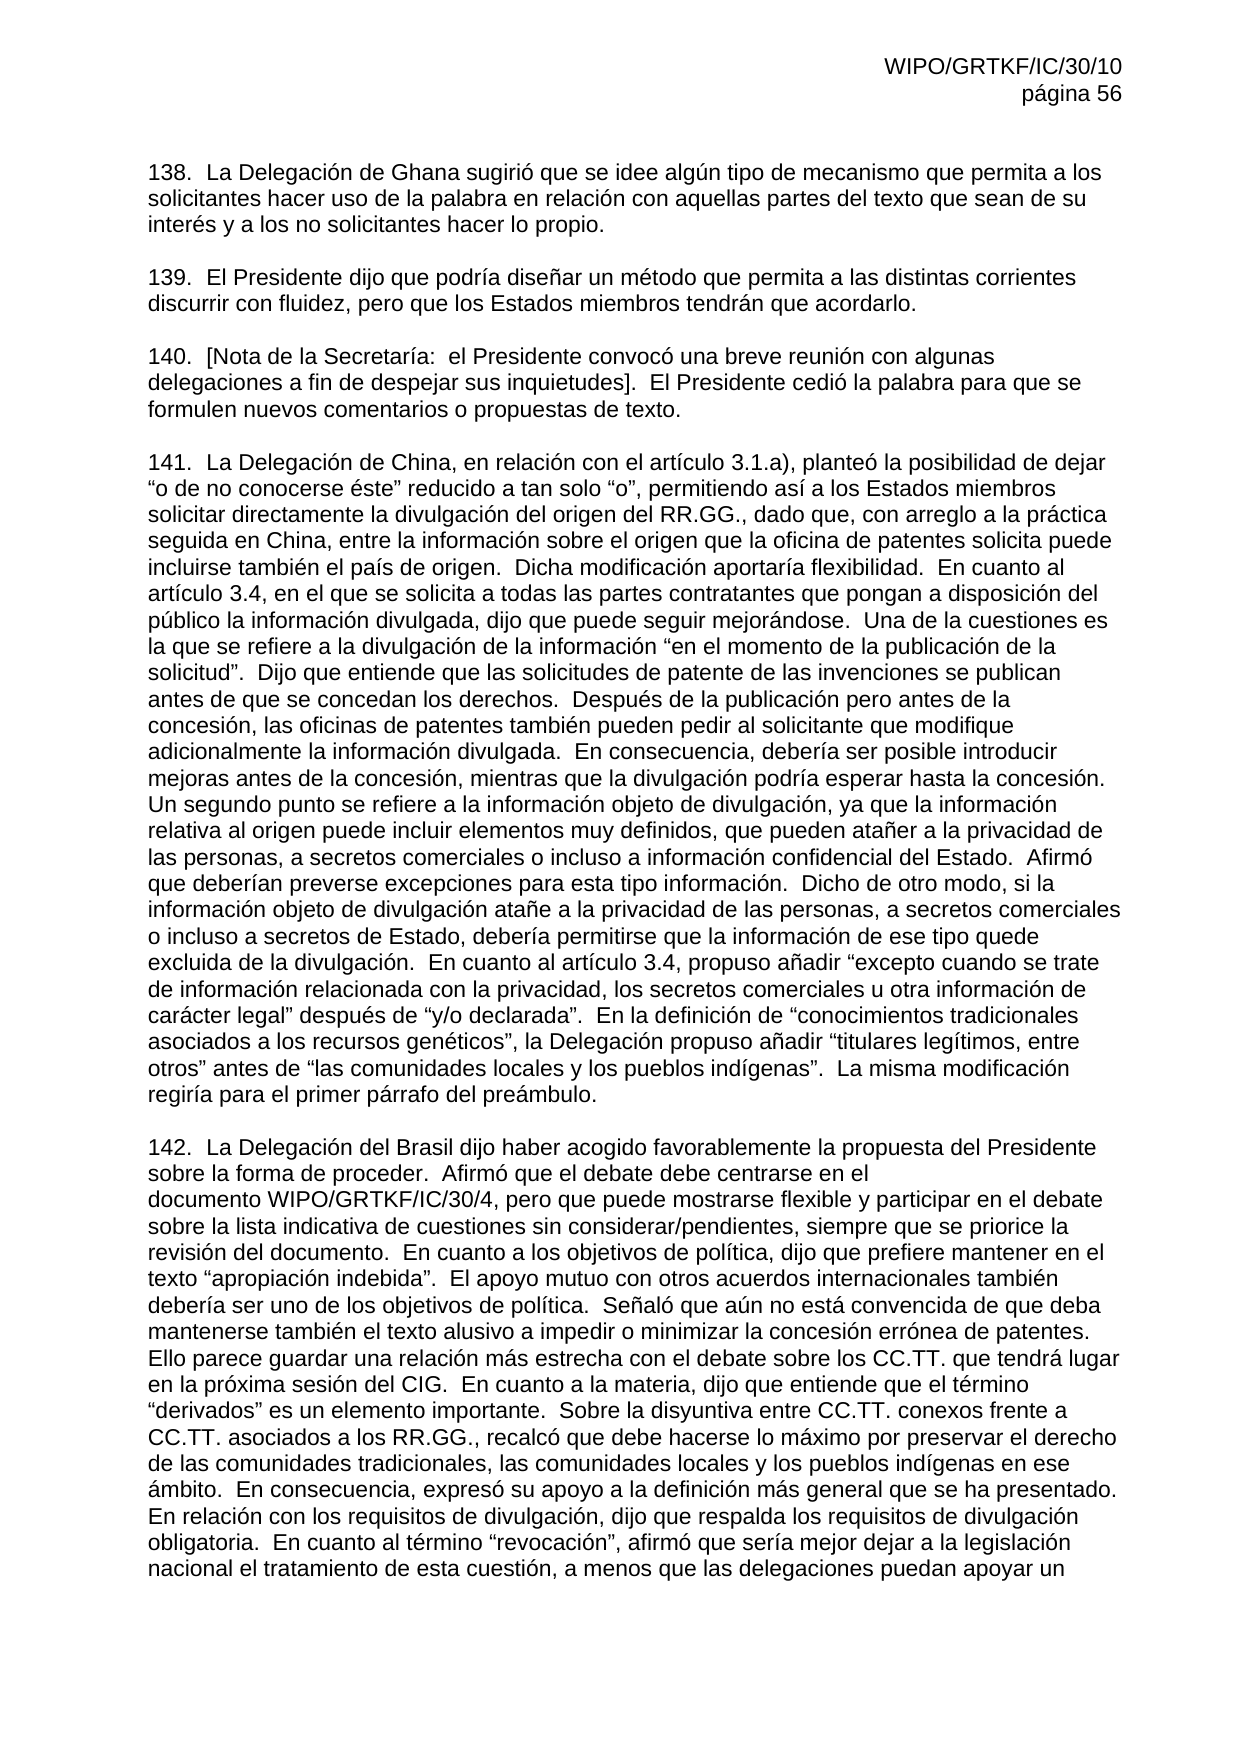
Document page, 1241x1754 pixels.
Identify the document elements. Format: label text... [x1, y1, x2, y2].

list La Delegación de Ghana sugirió que se idee algún tipo de mecanismo que permita a los solicitantes hacer uso de la palabra en relación con aquellas partes del texto que sean de su interés y a los no solicitantes hacer lo propio. [148, 158, 1122, 238]
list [148, 1134, 1122, 1582]
list El Presidente dijo que podría diseñar un método que permita a las distintas corrientes discurrir con fluidez, pero que los Estados miembros tendrán que acordarlo. [148, 264, 1122, 317]
list [Nota de la Secretaría: el Presidente convocó una breve reunión con algunas delegaciones a fin de despejar sus inquietudes]. El Presidente cedió la palabra para que se formulen nuevos comentarios o propuestas de texto. [148, 343, 1122, 422]
list La Delegación de China, en relación con el artículo 3.1.a), planteó la posibilidad de dejar “o de no conocerse éste” reducido a tan solo “o”, permitiendo así a los Estados miembros solicitar directamente la divulgación del origen del RR.GG., dado que, con arreglo a la práctica seguida en China, entre la información sobre el origen que la oficina de patentes solicita puede incluirse también el país de origen. Dicha modificación aportaría flexibilidad. En cuanto al artículo 3.4, en el que se solicita a todas las partes contratantes que pongan a disposición del público la información divulgada, dijo que puede seguir mejorándose. Una de la cuestiones es la que se refiere a la divulgación de la información “en el momento de la publicación de la solicitud”. Dijo que entiende que las solicitudes de patente de las invenciones se publican antes de que se concedan los derechos. Después de la publicación pero antes de la concesión, las oficinas de patentes también pueden pedir al solicitante que modifique adicionalmente la información divulgada. En consecuencia, debería ser posible introducir mejoras antes de la concesión, mientras que la divulgación podría esperar hasta la concesión. Un segundo punto se refiere a la información objeto de divulgación, ya que la información relativa al origen puede incluir elementos muy definidos, que pueden atañer a la privacidad de las personas, a secretos comerciales o incluso a información confidencial del Estado. Afirmó que deberían preverse excepciones para esta tipo información. Dicho de otro modo, si la información objeto de divulgación atañe a la privacidad de las personas, a secretos comerciales o incluso a secretos de Estado, debería permitirse que la información de ese tipo quede excluida de la divulgación. En cuanto al artículo 3.4, propuso añadir “excepto cuando se trate de información relacionada con la privacidad, los secretos comerciales u otra información de carácter legal” después de “y/o declarada”. En la definición de “conocimientos tradicionales asociados a los recursos genéticos”, la Delegación propuso añadir “titulares legítimos, entre otros” antes de “las comunidades locales y los pueblos indígenas”. La misma modificación regiría para el primer párrafo del preámbulo. [148, 448, 1122, 1107]
